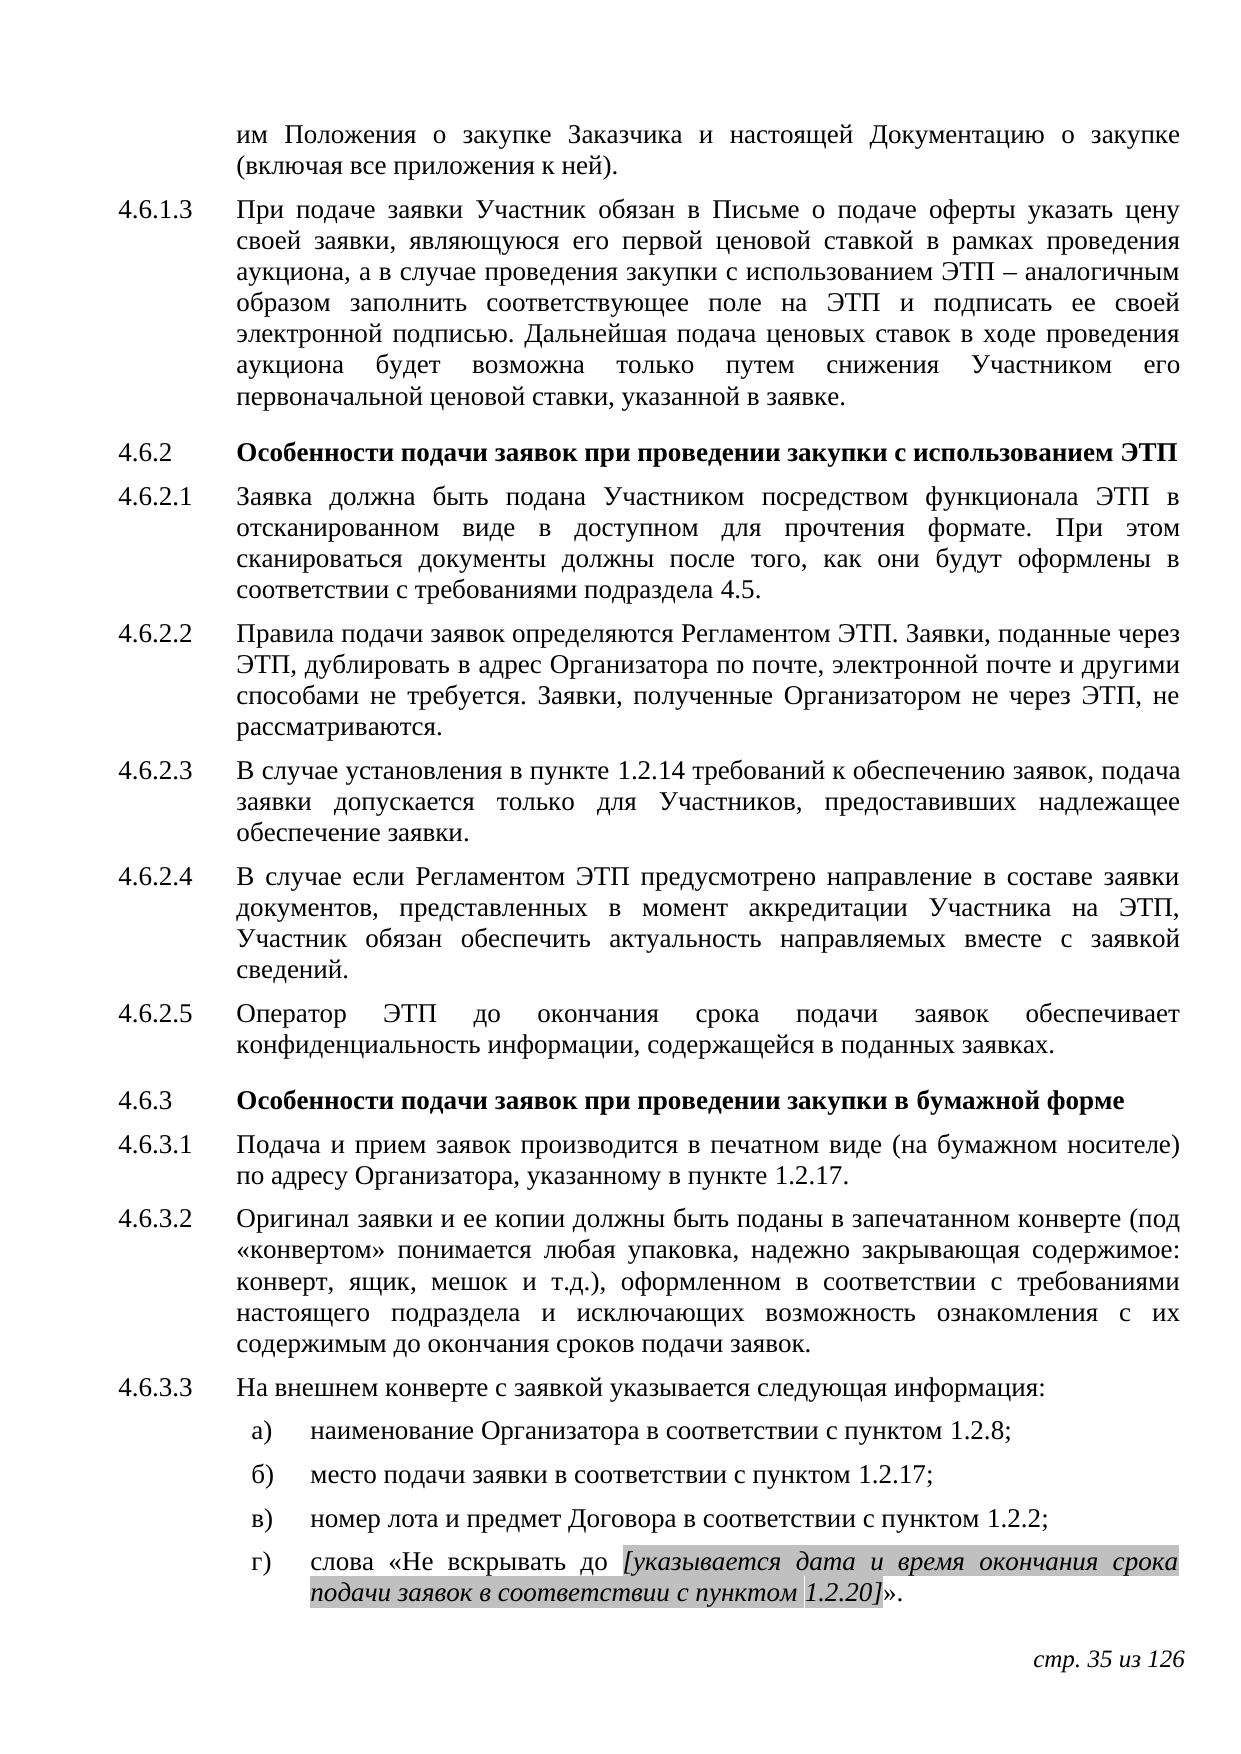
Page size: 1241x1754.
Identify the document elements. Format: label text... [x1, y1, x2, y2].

list В случае установления в пункте 1.2.14 требований к обеспечению заявок, подача заявки допускается только для Участников, предоставивших надлежащее обеспечение заявки. [118, 754, 1181, 847]
list Правила подачи заявок определяются Регламентом ЭТП. Заявки, поданные через ЭТП, дублировать в адрес Организатора по почте, электронной почте и другими способами не требуется. Заявки, полученные Организатором не через ЭТП, не рассматриваются. [118, 617, 1181, 741]
list Подача и прием заявок производится в печатном виде (на бумажном носителе) по адресу Организатора, указанному в пункте 1.2.17. [118, 1128, 1181, 1190]
list В случае если Регламентом ЭТП предусмотрено направление в составе заявки документов, представленных в момент аккредитации Участника на ЭТП, Участник обязан обеспечить актуальность направляемых вместе с заявкой сведений. [118, 860, 1181, 984]
text Особенности подачи заявок при проведении закупки в бумажной форме [118, 1084, 1181, 1115]
list Оригинал заявки и ее копии должны быть поданы в запечатанном конверте (под «конвертом» понимается любая упаковка, надежно закрывающая содержимое: конверт, ящик, мешок и т.д.), оформленном в соответствии с требованиями настоящего подраздела и исключающих возможность ознакомления с их содержимым до окончания сроков подачи заявок. [118, 1202, 1181, 1358]
list Оператор ЭТП до окончания срока подачи заявок обеспечивает конфиденциальность информации, содержащейся в поданных заявках. [118, 997, 1181, 1059]
text При подаче заявки Участник обязан в Письме о подаче оферты указать цену своей заявки, являющуюся его первой ценовой ставкой в рамках проведения аукциона, а в случае проведения закупки с использованием ЭТП – аналогичным образом заполнить соответствующее поле на ЭТП и подписать ее своей электронной подписью. Дальнейшая подача ценовых ставок в ходе проведения аукциона будет возможна только путем снижения Участником его первоначальной ценовой ставки, указанной в заявке. [118, 193, 1181, 411]
text Особенности подачи заявок при проведении закупки с использованием ЭТП [118, 436, 1181, 467]
text номер лота и предмет Договора в соответствии с пунктом 1.2.2; [251, 1502, 1181, 1533]
list Заявка должна быть подана Участником посредством функционала ЭТП в отсканированном виде в доступном для прочтения формате. При этом сканироваться документы должны после того, как они будут оформлены в соответствии с требованиями подраздела 4.5. [118, 479, 1181, 604]
list На внешнем конверте с заявкой указывается следующая информация: [118, 1371, 1181, 1402]
text наименование Организатора в соответствии с пунктом 1.2.8; [251, 1414, 1181, 1446]
text место подачи заявки в соответствии с пунктом 1.2.17; [251, 1458, 1181, 1489]
text слова «Не вскрывать до [указывается дата и время окончания срока подачи заявок в соответствии с пунктом 1.2.20]». [883, 1545, 1181, 1608]
text слова «Не вскрывать до [указывается дата и время окончания срока подачи заявок в соответствии с пунктом 1.2.20]». [251, 1545, 623, 1608]
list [118, 118, 1181, 180]
